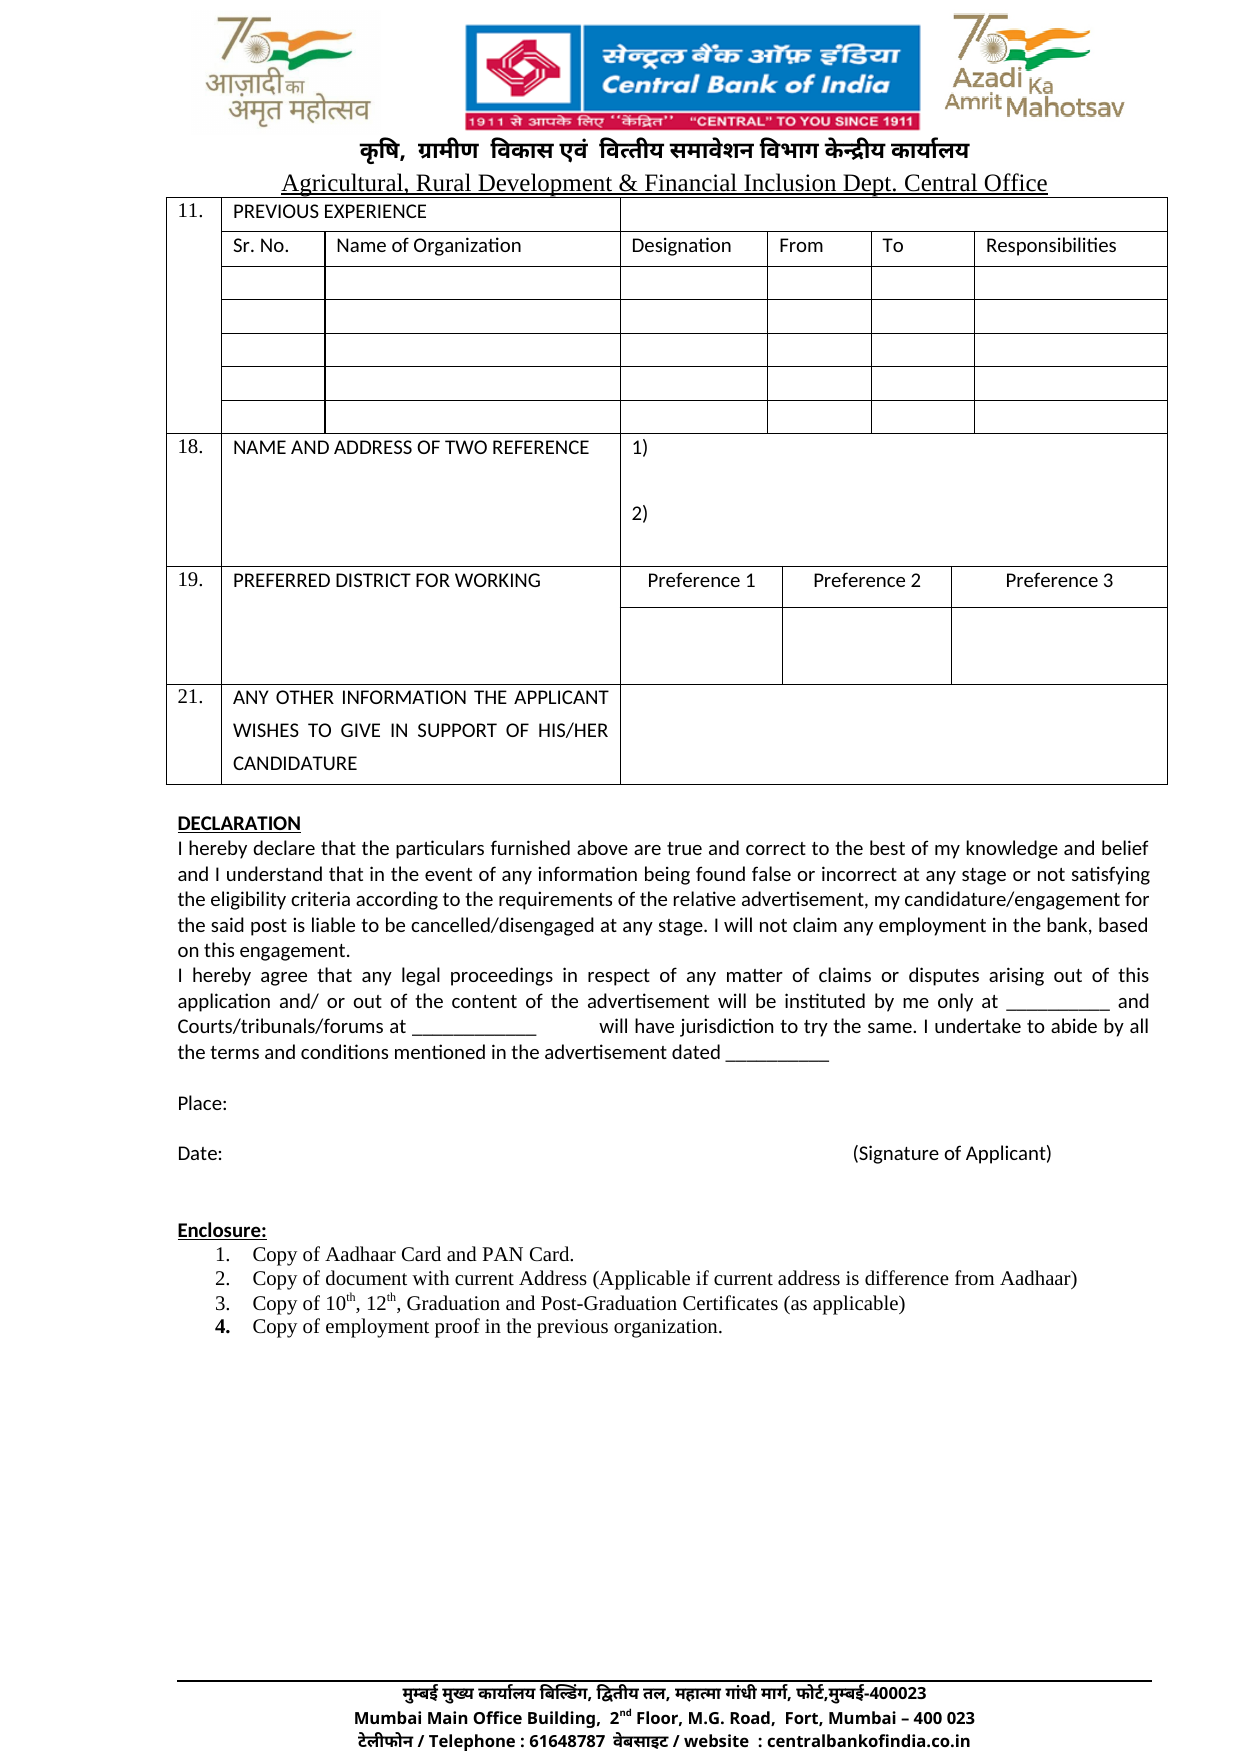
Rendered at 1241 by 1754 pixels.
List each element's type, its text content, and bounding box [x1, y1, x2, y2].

table_cell [621, 367, 767, 400]
table_cell [872, 300, 974, 333]
table_cell Name of Organization [326, 232, 620, 266]
text Place: [177, 1090, 1152, 1115]
table_cell [768, 367, 871, 400]
table_cell Designation [621, 232, 767, 266]
table_cell [975, 334, 1167, 366]
table_cell Preference 3 [952, 567, 1167, 607]
table_cell [872, 267, 974, 299]
list Copy of 10th, 12th, Graduation and Post-Graduation Certificates (as applicable) [215, 1290, 1152, 1314]
table_cell [326, 334, 620, 366]
table_cell [621, 267, 767, 299]
text I hereby declare that the particulars furnished above are true and correct to the best of my knowledge and belief and I understand that in the event of any information being found false or incorrect at any stage or not satisfying the eligibility criteria according to the requirements of the relative advertisement, my candidature/engagement for the said post is liable to be cancelled/disengaged at any stage. I will not claim any employment in the bank, based on this engagement. [177, 836, 1152, 963]
table_cell [768, 334, 871, 366]
table_cell [222, 401, 324, 433]
table_cell [621, 685, 1167, 784]
picture [190, 10, 382, 135]
table_cell [222, 367, 324, 400]
table_cell [872, 367, 974, 400]
table_cell Responsibilities [975, 232, 1167, 266]
table_cell [975, 300, 1167, 333]
table_cell [326, 267, 620, 299]
table_cell ANY OTHER INFORMATION THE APPLICANT WISHES TO GIVE IN SUPPORT OF HIS/HER CANDIDATURE [222, 685, 620, 784]
table_cell Preference 1 [621, 567, 782, 607]
table_header PREVIOUS EXPERIENCE [222, 198, 620, 231]
table_cell [872, 401, 974, 433]
table_cell [621, 300, 767, 333]
table_cell To [872, 232, 974, 266]
table_cell Sr. No. [222, 232, 324, 266]
text DECLARATION [177, 810, 1152, 836]
table_cell [872, 334, 974, 366]
table_cell [326, 300, 620, 333]
table_cell [952, 608, 1167, 683]
table_cell [222, 267, 324, 299]
table_header [621, 198, 1167, 231]
table_cell [768, 401, 871, 433]
table_cell [167, 434, 221, 566]
list Copy of document with current Address (Applicable if current address is difference from Aadhaar) [215, 1266, 1152, 1290]
table_cell [975, 267, 1167, 299]
table_cell [222, 334, 324, 366]
table_cell [621, 401, 767, 433]
text Date: (Signature of Applicant) [177, 1115, 1152, 1166]
picture [458, 0, 1139, 135]
table_cell [768, 300, 871, 333]
table_cell [783, 608, 951, 683]
list Copy of Aadhaar Card and PAN Card. [215, 1242, 1152, 1266]
text Enclosure: [177, 1217, 1152, 1242]
table_cell 1) 2) [621, 434, 1167, 566]
table_cell Preference 2 [783, 567, 951, 607]
table_cell [222, 300, 324, 333]
table_header [167, 198, 221, 433]
table_cell [975, 401, 1167, 433]
table_cell [768, 267, 871, 299]
table_cell [326, 367, 620, 400]
table_cell NAME AND ADDRESS OF TWO REFERENCE [222, 434, 620, 566]
table_cell [167, 685, 221, 784]
table_cell From [768, 232, 871, 266]
table_cell [975, 367, 1167, 400]
table_cell [167, 567, 221, 683]
table_cell PREFERRED DISTRICT FOR WORKING [222, 567, 620, 683]
table_cell [326, 401, 620, 433]
table_cell [621, 334, 767, 366]
list Copy of employment proof in the previous organization. [215, 1314, 1152, 1338]
text I hereby agree that any legal proceedings in respect of any matter of claims or disputes arising out of this application and/ or out of the content of the advertisement will be instituted by me only at __________ and Courts/tribunals/forums at ____________ will have jurisdiction to try the same. I undertake to abide by all the terms and conditions mentioned in the advertisement dated __________ [177, 963, 1152, 1064]
table_cell [621, 608, 782, 683]
